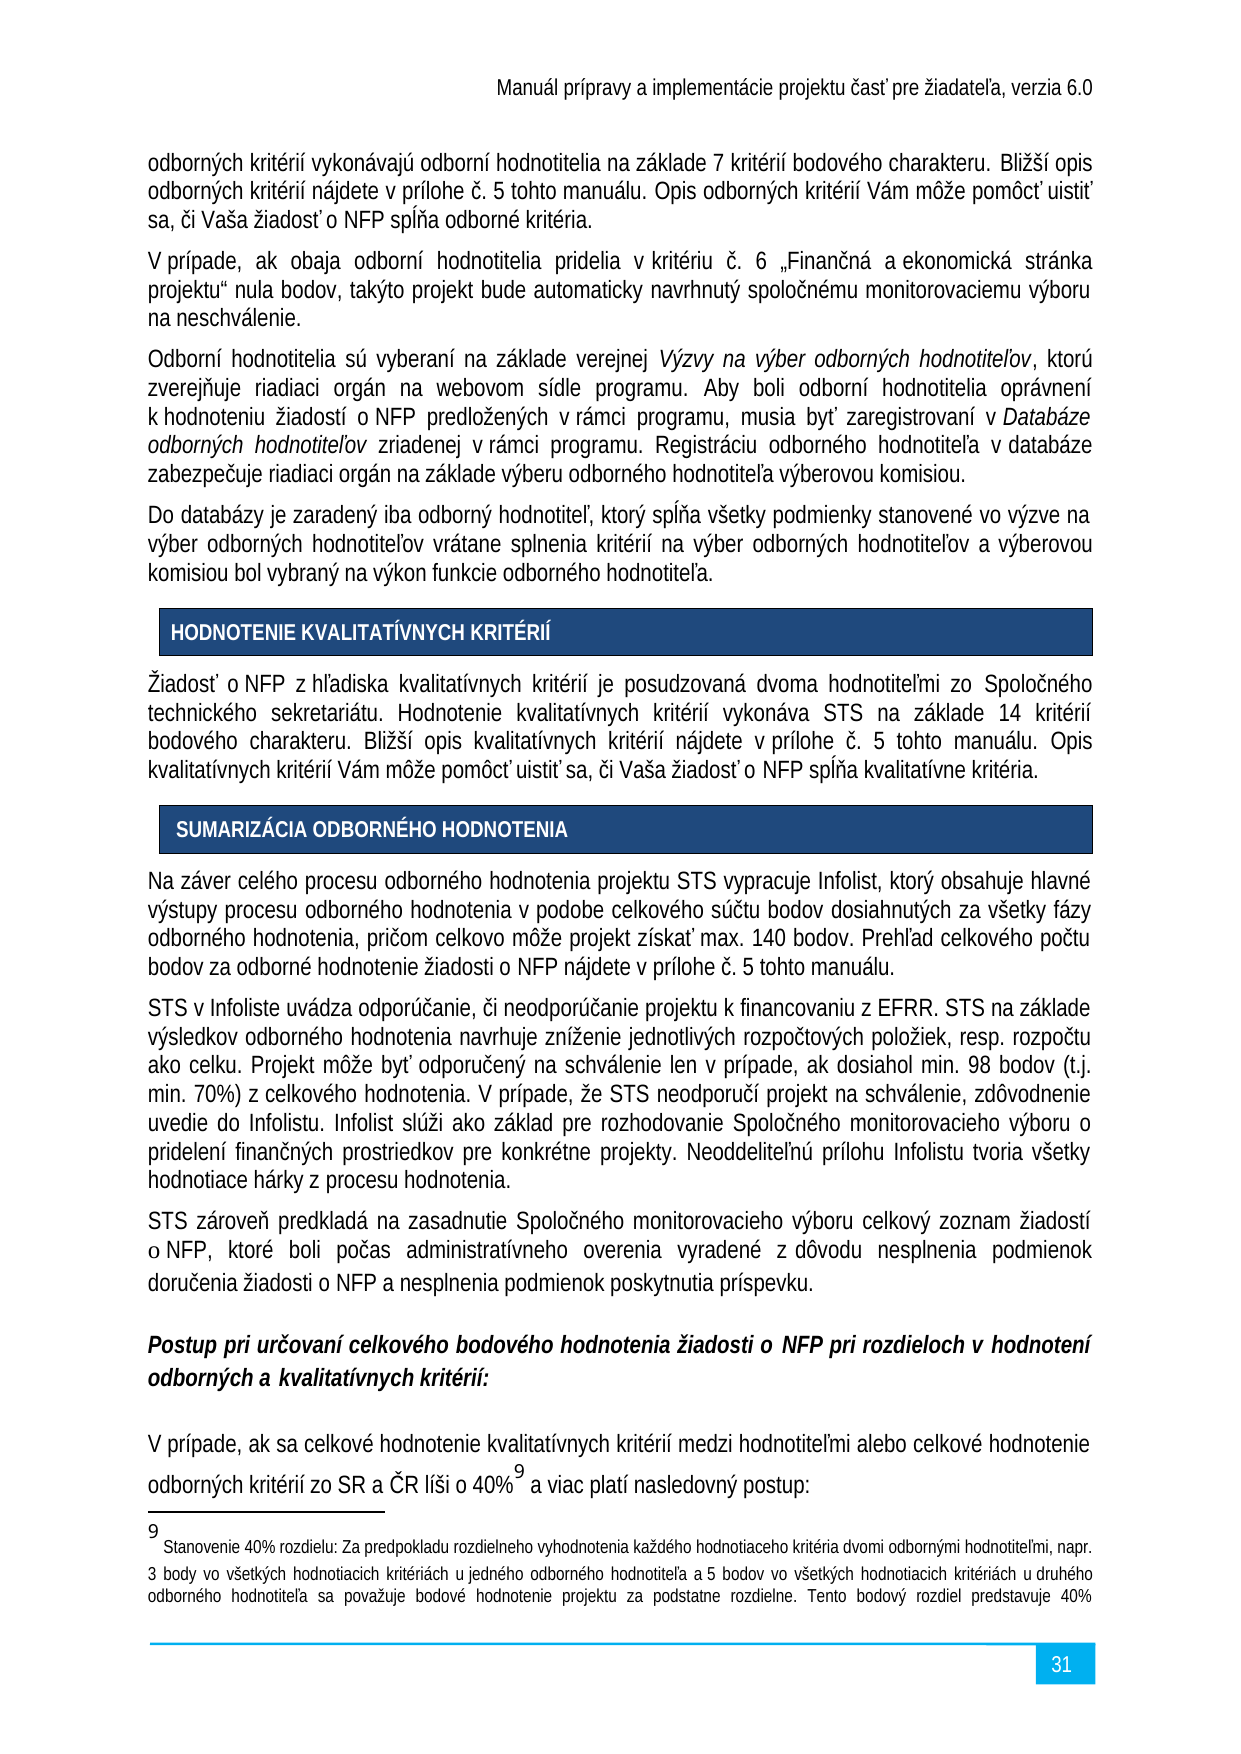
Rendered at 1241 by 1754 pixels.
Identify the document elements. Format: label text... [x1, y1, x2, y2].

table_header hodnotenie kvalitatívnych kritérií [160, 609, 1092, 655]
text Žiadosť o NFP z hľadiska kvalitatívnych kritérií je posudzovaná dvoma hodnotiteľmi zo Spoločného technického sekretariátu. Hodnotenie kvalitatívnych kritérií vykonáva STS na základe 14 kritérií bodového charakteru. Bližší opis kvalitatívnych kritérií nájdete v prílohe č. 5 tohto manuálu. Opis kvalitatívnych kritérií Vám môže pomôcť uistiť sa, či Vaša žiadosť o NFP spĺňa kvalitatívne kritéria. [148, 669, 1093, 783]
text Na záver celého procesu odborného hodnotenia projektu STS vypracuje Infolist, ktorý obsahuje hlavné výstupy procesu odborného hodnotenia v podobe celkového súčtu bodov dosiahnutých za všetky fázy odborného hodnotenia, pričom celkovo môže projekt získať max. 140 bodov. Prehľad celkového počtu bodov za odborné hodnotenie žiadosti o NFP nájdete v prílohe č. 5 tohto manuálu. [148, 866, 1093, 981]
text Postup pri určovaní celkového bodového hodnotenia žiadosti o NFP pri rozdieloch v hodnotení odborných a kvalitatívnych kritérií: [148, 1330, 1093, 1392]
text Do databázy je zaradený iba odborný hodnotiteľ, ktorý spĺňa všetky podmienky stanovené vo výzve na výber odborných hodnotiteľov vrátane splnenia kritérií na výber odborných hodnotiteľov a výberovou komisiou bol vybraný na výkon funkcie odborného hodnotiteľa. [148, 500, 1093, 586]
table_header sumarizácia odborného hodnotenia [160, 806, 1092, 853]
text V prípade, ak sa celkové hodnotenie kvalitatívnych kritérií medzi hodnotiteľmi alebo celkové hodnotenie odborných kritérií zo SR a ČR líši o 40% a viac platí nasledovný postup: [148, 1429, 1093, 1503]
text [148, 148, 1093, 233]
text STS zároveň predkladá na zasadnutie Spoločného monitorovacieho výboru celkový zoznam žiadostí o NFP, ktoré boli počas administratívneho overenia vyradené z dôvodu nesplnenia podmienok doručenia žiadosti o NFP a nesplnenia podmienok poskytnutia príspevku. [148, 1206, 1093, 1297]
text Odborní hodnotitelia sú vyberaní na základe verejnej Výzvy na výber odborných hodnotiteľov, ktorú zverejňuje riadiaci orgán na webovom sídle programu. Aby boli odborní hodnotitelia oprávnení k hodnoteniu žiadostí o NFP predložených v rámci programu, musia byť zaregistrovaní v Databáze odborných hodnotiteľov zriadenej v rámci programu. Registráciu odborného hodnotiteľa v databáze zabezpečuje riadiaci orgán na základe výberu odborného hodnotiteľa výberovou komisiou. [148, 344, 1093, 488]
text STS v Infoliste uvádza odporúčanie, či neodporúčanie projektu k financovaniu z EFRR. STS na základe výsledkov odborného hodnotenia navrhuje zníženie jednotlivých rozpočtových položiek, resp. rozpočtu ako celku. Projekt môže byť odporučený na schválenie len v prípade, ak dosiahol min. 98 bodov (t.j. min. 70%) z celkového hodnotenia. V prípade, že STS neodporučí projekt na schválenie, zdôvodnenie uvedie do Infolistu. Infolist slúži ako základ pre rozhodovanie Spoločného monitorovacieho výboru o pridelení finančných prostriedkov pre konkrétne projekty. Neoddeliteľnú prílohu Infolistu tvoria všetky hodnotiace hárky z procesu hodnotenia. [148, 993, 1093, 1194]
text V prípade, ak obaja odborní hodnotitelia pridelia v kritériu č. 6 „Finančná a ekonomická stránka projektu“ nula bodov, takýto projekt bude automaticky navrhnutý spoločnému monitorovaciemu výboru na neschválenie. [148, 246, 1093, 332]
